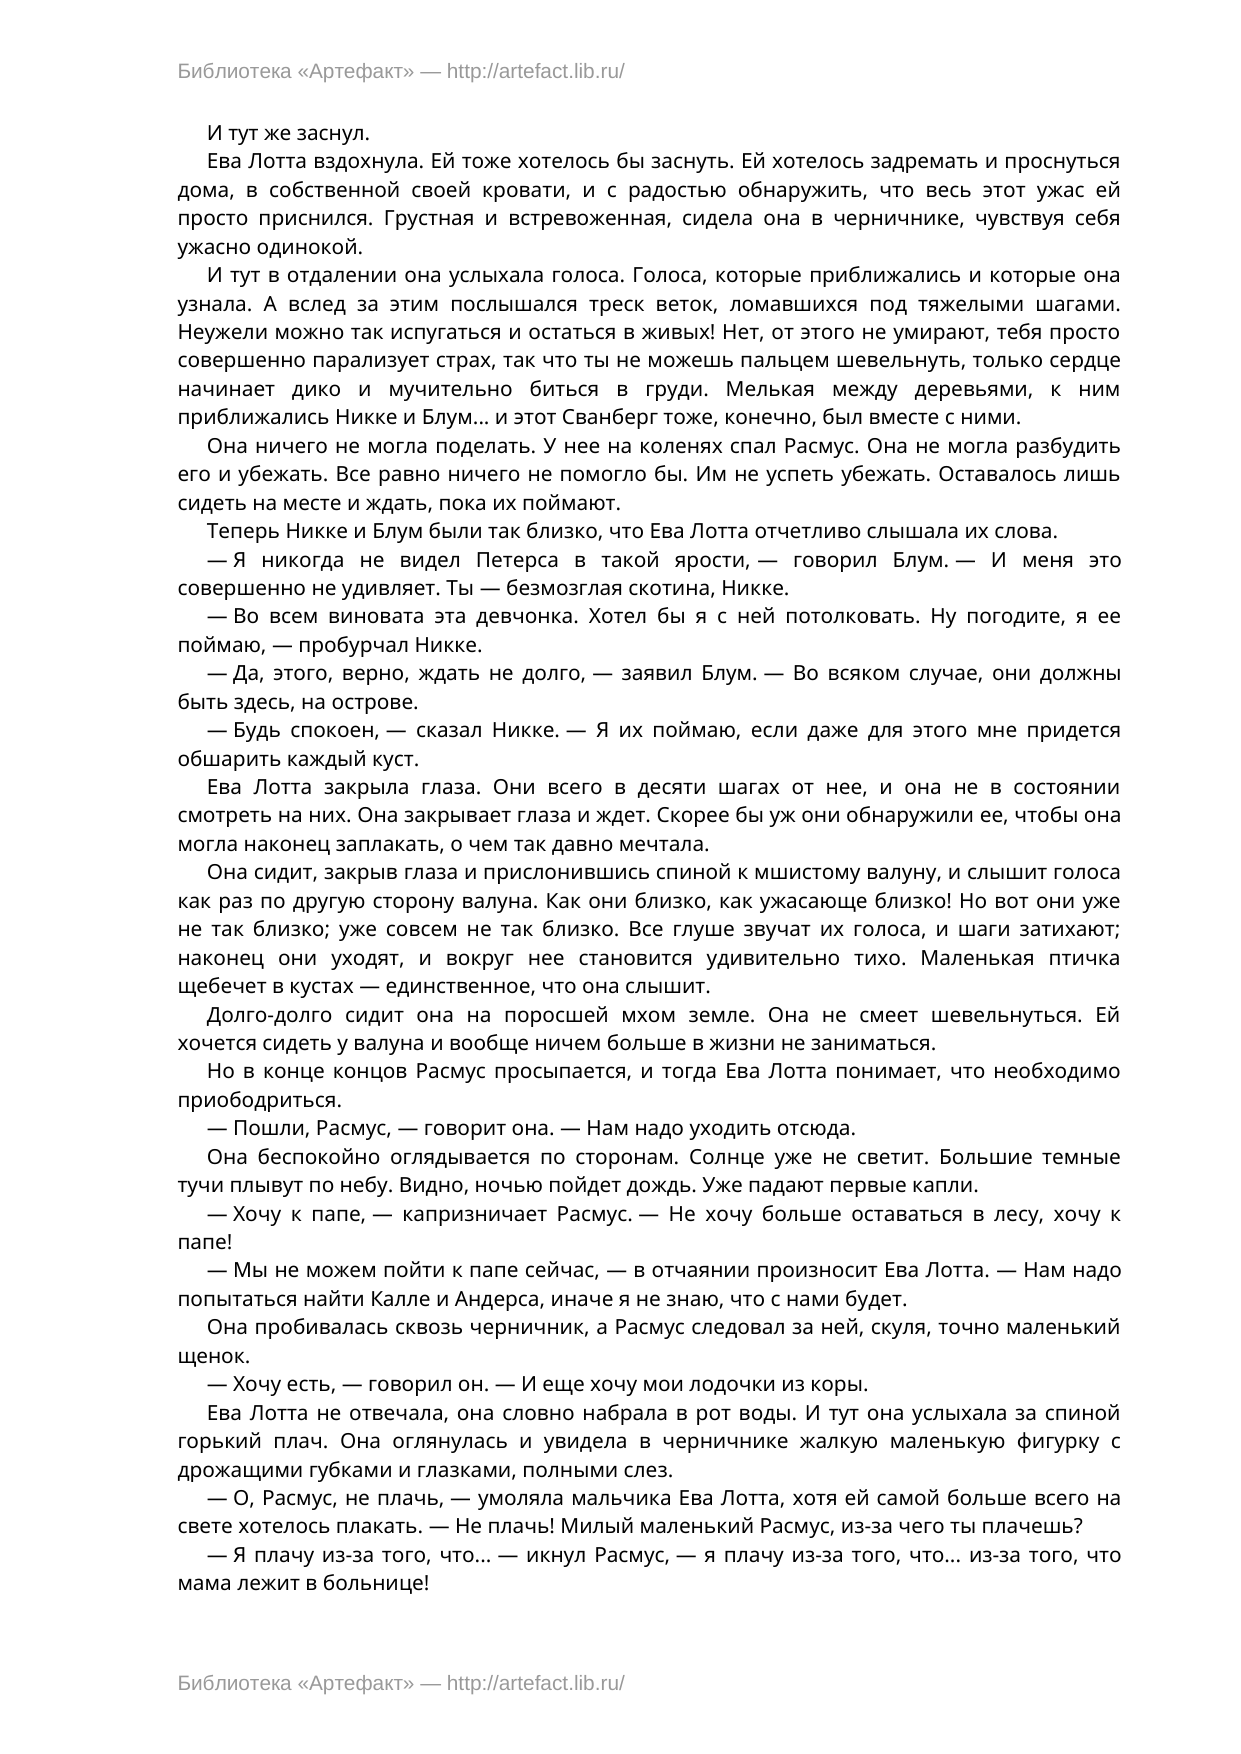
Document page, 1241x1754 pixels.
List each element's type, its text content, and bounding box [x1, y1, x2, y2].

text Теперь Никке и Блум были так близко, что Ева Лотта отчетливо слышала их слова. [177, 516, 1122, 545]
text — Да, этого, верно, ждать не долго, — заявил Блум. — Во всяком случае, они должны быть здесь, на острове. [177, 658, 1122, 715]
text — Мы не можем пойти к папе сейчас, — в отчаянии произносит Ева Лотта. — Нам надо попытаться найти Калле и Андерса, иначе я не знаю, что с нами будет. [177, 1256, 1122, 1312]
text — Пошли, Расмус, — говорит она. — Нам надо уходить отсюда. [177, 1113, 1122, 1142]
text И тут же заснул. [177, 118, 1122, 147]
text И тут в отдалении она услыхала голоса. Голоса, которые приближались и которые она узнала. А вслед за этим послышался треск веток, ломавшихся под тяжелыми шагами. Неужели можно так испугаться и остаться в живых! Нет, от этого не умирают, тебя просто совершенно парализует страх, так что ты не можешь пальцем шевельнуть, только сердце начинает дико и мучительно биться в груди. Мелькая между деревьями, к ним приближались Никке и Блум... и этот Сванберг тоже, конечно, был вместе с ними. [177, 260, 1122, 431]
text Долго-долго сидит она на поросшей мхом земле. Она не смеет шевельнуться. Ей хочется сидеть у валуна и вообще ничем больше в жизни не заниматься. [177, 1000, 1122, 1057]
text Ева Лотта вздохнула. Ей тоже хотелось бы заснуть. Ей хотелось задремать и проснуться дома, в собственной своей кровати, и с радостью обнаружить, что весь этот ужас ей просто приснился. Грустная и встревоженная, сидела она в черничнике, чувствуя себя ужасно одинокой. [177, 147, 1122, 260]
text Ева Лотта не отвечала, она словно набрала в рот воды. И тут она услыхала за спиной горький плач. Она оглянулась и увидела в черничнике жалкую маленькую фигурку с дрожащими губками и глазками, полными слез. [177, 1398, 1122, 1483]
text — Я плачу из-за того, что... — икнул Расмус, — я плачу из-за того, что... из-за того, что мама лежит в больнице! [177, 1540, 1122, 1597]
text — Будь спокоен, — сказал Никке. — Я их поймаю, если даже для этого мне придется обшарить каждый куст. [177, 715, 1122, 772]
text Ева Лотта закрыла глаза. Они всего в десяти шагах от нее, и она не в состоянии смотреть на них. Она закрывает глаза и ждет. Скорее бы уж они обнаружили ее, чтобы она могла наконец заплакать, о чем так давно мечтала. [177, 772, 1122, 857]
text Она сидит, закрыв глаза и прислонившись спиной к мшистому валуну, и слышит голоса как раз по другую сторону валуна. Как они близко, как ужасающе близко! Но вот они уже не так близко; уже совсем не так близко. Все глуше звучат их голоса, и шаги затихают; наконец они уходят, и вокруг нее становится удивительно тихо. Маленькая птичка щебечет в кустах — единственное, что она слышит. [177, 857, 1122, 1000]
text Но в конце концов Расмус просыпается, и тогда Ева Лотта понимает, что необходимо приободриться. [177, 1057, 1122, 1113]
text — Хочу к папе, — капризничает Расмус. — Не хочу больше оставаться в лесу, хочу к папе! [177, 1199, 1122, 1256]
text Она ничего не могла поделать. У нее на коленях спал Расмус. Она не могла разбудить его и убежать. Все равно ничего не помогло бы. Им не успеть убежать. Оставалось лишь сидеть на месте и ждать, пока их поймают. [177, 431, 1122, 516]
text — Во всем виновата эта девчонка. Хотел бы я с ней потолковать. Ну погодите, я ее поймаю, — пробурчал Никке. [177, 602, 1122, 658]
text — Хочу есть, — говорил он. — И еще хочу мои лодочки из коры. [177, 1369, 1122, 1398]
text — О, Расмус, не плачь, — умоляла мальчика Ева Лотта, хотя ей самой больше всего на свете хотелось плакать. — Не плачь! Милый маленький Расмус, из-за чего ты плачешь? [177, 1483, 1122, 1540]
text Она беспокойно оглядывается по сторонам. Солнце уже не светит. Большие темные тучи плывут по небу. Видно, ночью пойдет дождь. Уже падают первые капли. [177, 1142, 1122, 1199]
text Она пробивалась сквозь черничник, а Расмус следовал за ней, скуля, точно маленький щенок. [177, 1312, 1122, 1369]
text — Я никогда не видел Петерса в такой ярости, — говорил Блум. — И меня это совершенно не удивляет. Ты — безмозглая скотина, Никке. [177, 545, 1122, 602]
